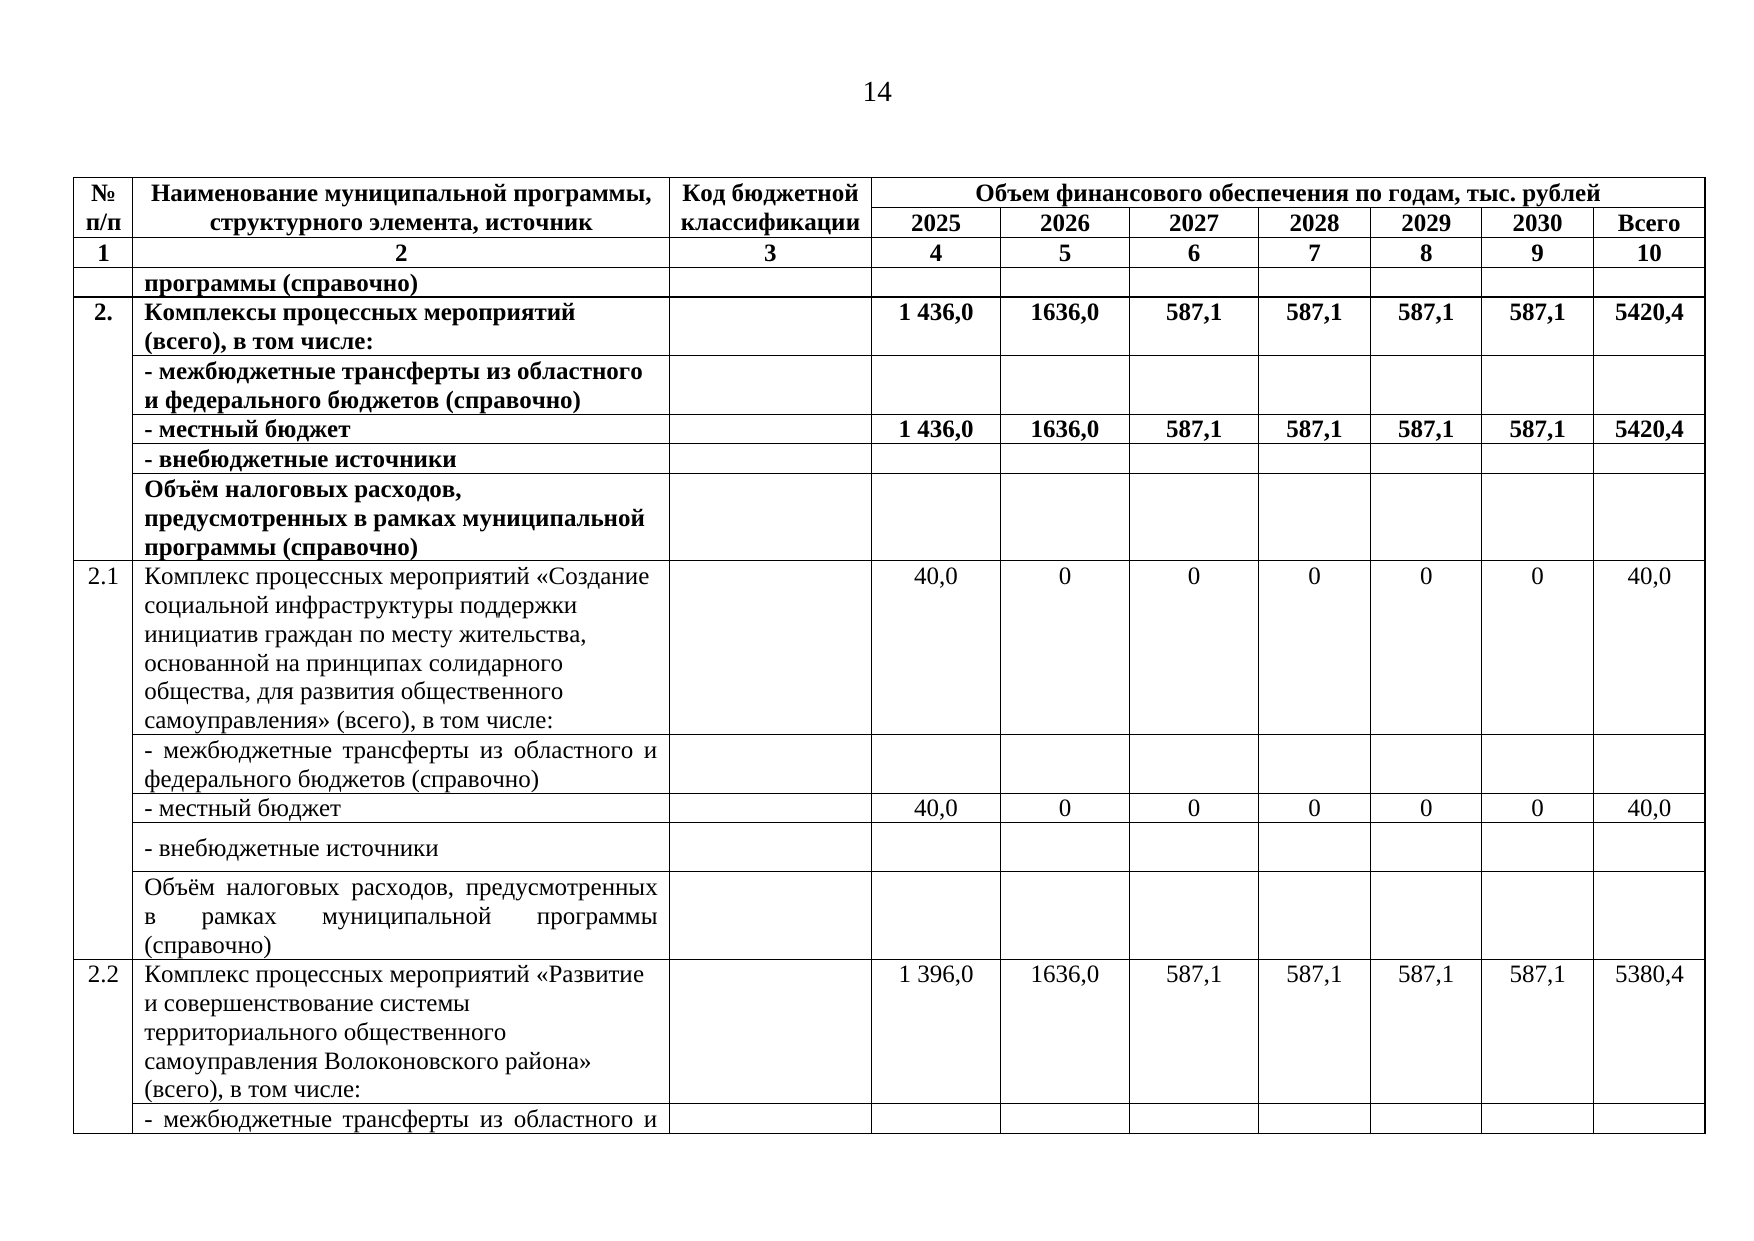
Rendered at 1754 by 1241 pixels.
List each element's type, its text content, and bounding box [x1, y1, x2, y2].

table_cell 0 [1130, 561, 1258, 734]
table_cell [1482, 735, 1593, 792]
table_cell 587,1 [1371, 415, 1481, 443]
table_cell [1001, 356, 1129, 413]
table_cell 2 [133, 238, 669, 267]
table_cell [1594, 474, 1704, 560]
table_cell 8 [1371, 238, 1481, 267]
table_cell 587,1 [1259, 415, 1370, 443]
table_cell [1259, 823, 1370, 871]
table_cell [1371, 1104, 1481, 1133]
table_cell 2026 [1001, 208, 1129, 237]
table_cell Комплекс процессных мероприятий «Развитие и совершенствование системы территориального общественного самоуправления Волоконовского района» (всего), в том числе: [133, 960, 669, 1103]
table_cell [1371, 268, 1481, 296]
table_cell [1130, 872, 1258, 958]
table_cell 0 [1001, 794, 1129, 822]
table_cell [1371, 356, 1481, 413]
table_cell [1259, 1104, 1370, 1133]
table_cell 40,0 [872, 561, 1000, 734]
table_cell 587,1 [1130, 415, 1258, 443]
table_cell 40,0 [872, 794, 1000, 822]
table_cell [1130, 268, 1258, 296]
table_cell [1130, 735, 1258, 792]
table_cell [670, 356, 871, 413]
table_cell [1594, 1104, 1704, 1133]
table_cell 587,1 [1482, 960, 1593, 1103]
table_cell [872, 268, 1000, 296]
table_cell [670, 794, 871, 822]
table_cell [1130, 1104, 1258, 1133]
table_cell Объём налоговых расходов, предусмотренных в рамках муниципальной программы (справочно) [133, 474, 669, 560]
table_cell 0 [1130, 794, 1258, 822]
table_cell [1482, 823, 1593, 871]
table_cell Всего [1594, 208, 1704, 237]
table_cell 2.2 [74, 960, 132, 1133]
table_cell [872, 735, 1000, 792]
table_cell [1259, 268, 1370, 296]
table_cell [1594, 268, 1704, 296]
table_cell 587,1 [1259, 298, 1370, 355]
table_cell 4 [872, 238, 1000, 267]
table_cell 1636,0 [1001, 960, 1129, 1103]
table_cell [1130, 474, 1258, 560]
table_cell [1130, 356, 1258, 413]
table_cell [1001, 823, 1129, 871]
table_cell [1259, 356, 1370, 413]
table_cell [1594, 872, 1704, 958]
table_cell - местный бюджет [133, 794, 669, 822]
table_cell - межбюджетные трансферты из областного и федерального бюджетов (справочно) [133, 1104, 669, 1133]
table_cell [670, 415, 871, 443]
table_cell Комплексы процессных мероприятий (всего), в том числе: [133, 298, 669, 355]
table_cell 2028 [1259, 208, 1370, 237]
table_header Код бюджетной классификации [670, 178, 871, 237]
table_cell 0 [1482, 561, 1593, 734]
table_cell [670, 735, 871, 792]
table_header Наименование муниципальной программы, структурного элемента, источник финансового обеспечения [133, 178, 669, 237]
table_cell 1636,0 [1001, 298, 1129, 355]
table_cell [1259, 872, 1370, 958]
table_cell [670, 823, 871, 871]
table_cell Объём налоговых расходов, предусмотренных в рамках муниципальной программы (справочно) [133, 872, 669, 958]
table_cell 587,1 [1130, 960, 1258, 1103]
table_cell 0 [1371, 561, 1481, 734]
table_cell [1001, 1104, 1129, 1133]
table_cell 0 [1259, 561, 1370, 734]
table_cell 587,1 [1371, 298, 1481, 355]
table_cell - внебюджетные источники [133, 444, 669, 473]
table_cell 3 [670, 238, 871, 267]
table_cell [670, 1104, 871, 1133]
table_cell - внебюджетные источники [133, 823, 669, 871]
table_cell 0 [1001, 561, 1129, 734]
table_cell [1371, 474, 1481, 560]
table_cell [872, 1104, 1000, 1133]
table_cell 2025 [872, 208, 1000, 237]
table_cell 2027 [1130, 208, 1258, 237]
table_cell Комплекс процессных мероприятий «Создание социальной инфраструктуры поддержки инициатив граждан по месту жительства, основанной на принципах солидарного общества, для развития общественного самоуправления» (всего), в том числе: [133, 561, 669, 734]
table_cell 5420,4 [1594, 298, 1704, 355]
table_cell [1371, 444, 1481, 473]
table_header Объем финансового обеспечения по годам, тыс. рублей [872, 178, 1704, 207]
table_cell [1001, 735, 1129, 792]
table_header № п/п [74, 178, 132, 237]
table_cell 1 436,0 [872, 415, 1000, 443]
table_cell [1594, 823, 1704, 871]
table_cell [670, 960, 871, 1103]
table_cell 587,1 [1259, 960, 1370, 1103]
table_cell [1371, 823, 1481, 871]
table_cell - местный бюджет [133, 415, 669, 443]
table_cell 0 [1371, 794, 1481, 822]
table_cell 5 [1001, 238, 1129, 267]
table_cell [872, 823, 1000, 871]
table_cell [1371, 872, 1481, 958]
table_cell [1001, 474, 1129, 560]
table_cell [1594, 735, 1704, 792]
table_cell Объём налоговых расходов, предусмотренных в рамках муниципальной программы (справочно) [133, 268, 669, 296]
table_cell 1636,0 [1001, 415, 1129, 443]
table_cell [1259, 735, 1370, 792]
table_cell 587,1 [1482, 298, 1593, 355]
table_cell [1482, 474, 1593, 560]
table_cell [1371, 735, 1481, 792]
table_cell 587,1 [1130, 298, 1258, 355]
table_cell [1594, 444, 1704, 473]
table_cell [1001, 444, 1129, 473]
table_cell 40,0 [1594, 794, 1704, 822]
table_cell 2030 [1482, 208, 1593, 237]
table_cell 2. [74, 298, 132, 560]
table_cell [1001, 268, 1129, 296]
table_cell [1130, 823, 1258, 871]
table_cell [670, 268, 871, 296]
table_cell 587,1 [1371, 960, 1481, 1103]
table_cell [670, 872, 871, 958]
table_cell 10 [1594, 238, 1704, 267]
table_cell 2029 [1371, 208, 1481, 237]
table_cell 9 [1482, 238, 1593, 267]
table_cell 0 [1259, 794, 1370, 822]
table_cell 40,0 [1594, 561, 1704, 734]
table_cell [670, 298, 871, 355]
table_cell 1 [74, 238, 132, 267]
table_cell 587,1 [1482, 415, 1593, 443]
table_cell 1 396,0 [872, 960, 1000, 1103]
table_cell [1259, 474, 1370, 560]
table_cell [872, 474, 1000, 560]
table_cell 7 [1259, 238, 1370, 267]
table_cell 5380,4 [1594, 960, 1704, 1103]
table_cell [1482, 356, 1593, 413]
table_cell - межбюджетные трансферты из областного и федерального бюджетов (справочно) [133, 735, 669, 792]
table_cell 1 436,0 [872, 298, 1000, 355]
table_cell [1594, 356, 1704, 413]
table_cell [872, 444, 1000, 473]
table_cell [1482, 872, 1593, 958]
table_cell 6 [1130, 238, 1258, 267]
table_cell [872, 356, 1000, 413]
table_cell [1130, 444, 1258, 473]
table_cell [670, 561, 871, 734]
table_cell [1482, 268, 1593, 296]
table_cell 5420,4 [1594, 415, 1704, 443]
table_cell [670, 474, 871, 560]
table_cell 2.1 [74, 561, 132, 958]
table_cell [872, 872, 1000, 958]
table_cell [1482, 1104, 1593, 1133]
table_cell [670, 444, 871, 473]
table_cell [1001, 872, 1129, 958]
table_cell 0 [1482, 794, 1593, 822]
table_cell [1259, 444, 1370, 473]
table_cell - межбюджетные трансферты из областного и федерального бюджетов (справочно) [133, 356, 669, 413]
table_cell [1482, 444, 1593, 473]
